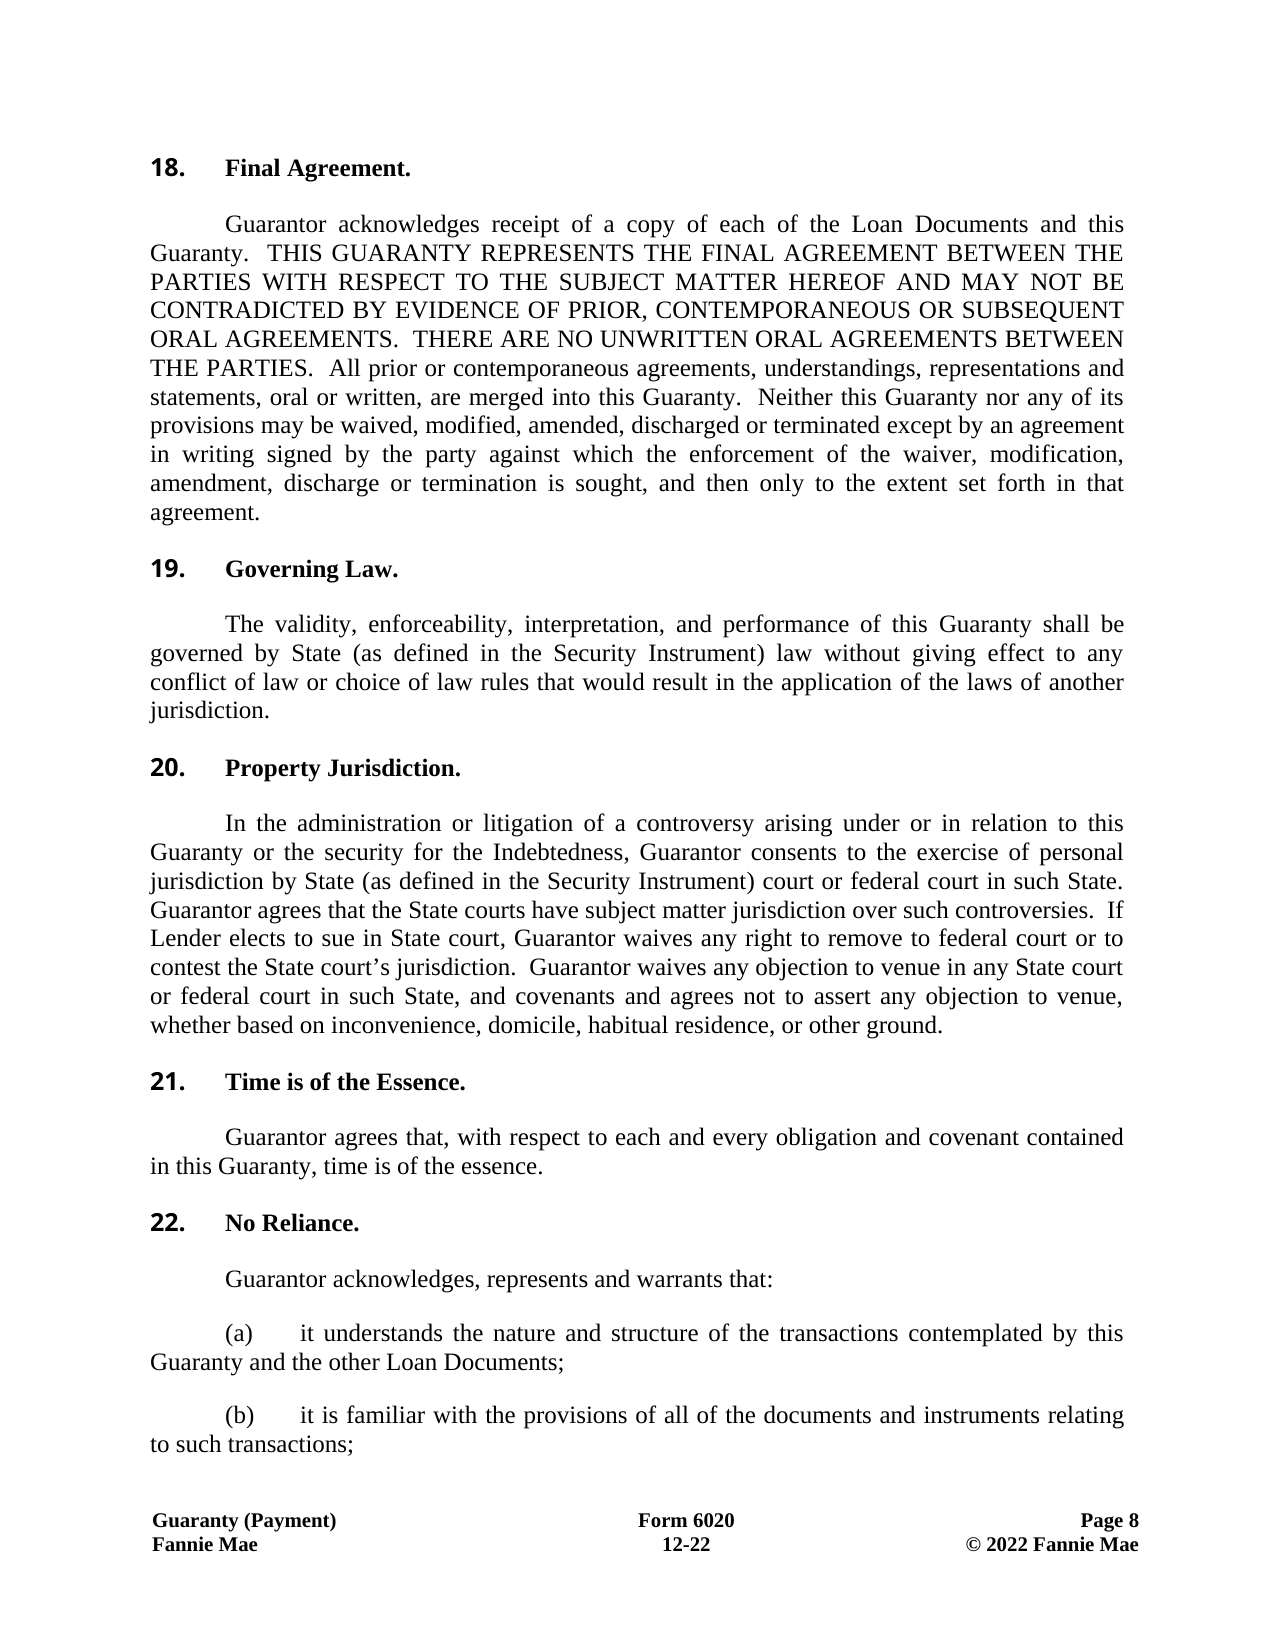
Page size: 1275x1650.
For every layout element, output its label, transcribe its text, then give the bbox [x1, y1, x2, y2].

text Guarantor acknowledges, represents and warrants that: [150, 1264, 1125, 1293]
text The validity, enforceability, interpretation, and performance of this Guaranty shall be governed by State (as defined in the Security Instrument) law without giving effect to any conflict of law or choice of law rules that would result in the application of the laws of another jurisdiction. [150, 609, 1125, 724]
list No Reliance. [150, 1205, 1125, 1239]
list Time is of the Essence. [150, 1063, 1125, 1097]
subtitle it understands the nature and structure of the transactions contemplated by this Guaranty and the other Loan Documents; [150, 1318, 1125, 1375]
text In the administration or litigation of a controversy arising under or in relation to this Guaranty or the security for the Indebtedness, Guarantor consents to the exercise of personal jurisdiction by State (as defined in the Security Instrument) court or federal court in such State. Guarantor agrees that the State courts have subject matter jurisdiction over such controversies. If Lender elects to sue in State court, Guarantor waives any right to remove to federal court or to contest the State court’s jurisdiction. Guarantor waives any objection to venue in any State court or federal court in such State, and covenants and agrees not to assert any objection to venue, whether based on inconvenience, domicile, habitual residence, or other ground. [150, 808, 1125, 1038]
text Guarantor agrees that, with respect to each and every obligation and covenant contained in this Guaranty, time is of the essence. [150, 1122, 1125, 1180]
text Guarantor acknowledges receipt of a copy of each of the Loan Documents and this Guaranty. THIS GUARANTY REPRESENTS THE FINAL AGREEMENT BETWEEN THE PARTIES WITH RESPECT TO THE SUBJECT MATTER HEREOF NOT BE CONTRADICTED BY EVIDENCE OF PRIOR, CONTEMPORANEOUS OR SUBSEQUENT ORAL AGREEMENTS. THERE NO UNWRITTEN ORAL AGREEMENTS BETWEEN THE PARTIES. All prior or contemporaneous agreements, understandings, representations and statements, oral or written, are merged into this Guaranty. Neither this Guaranty nor any of its provisions may be waived, modified, amended, discharged or terminated except by an agreement in writing signed by the party against which the enforcement of the waiver, modification, amendment, discharge or termination is sought, and then only to the extent set forth in that agreement. [150, 209, 1125, 525]
subtitle it is familiar with the provisions of all of the documents and instruments relating to such transactions; [150, 1400, 1125, 1458]
list Governing Law. [150, 550, 1125, 584]
list Property Jurisdiction. [150, 749, 1125, 783]
list Final Agreement. [150, 150, 1125, 184]
